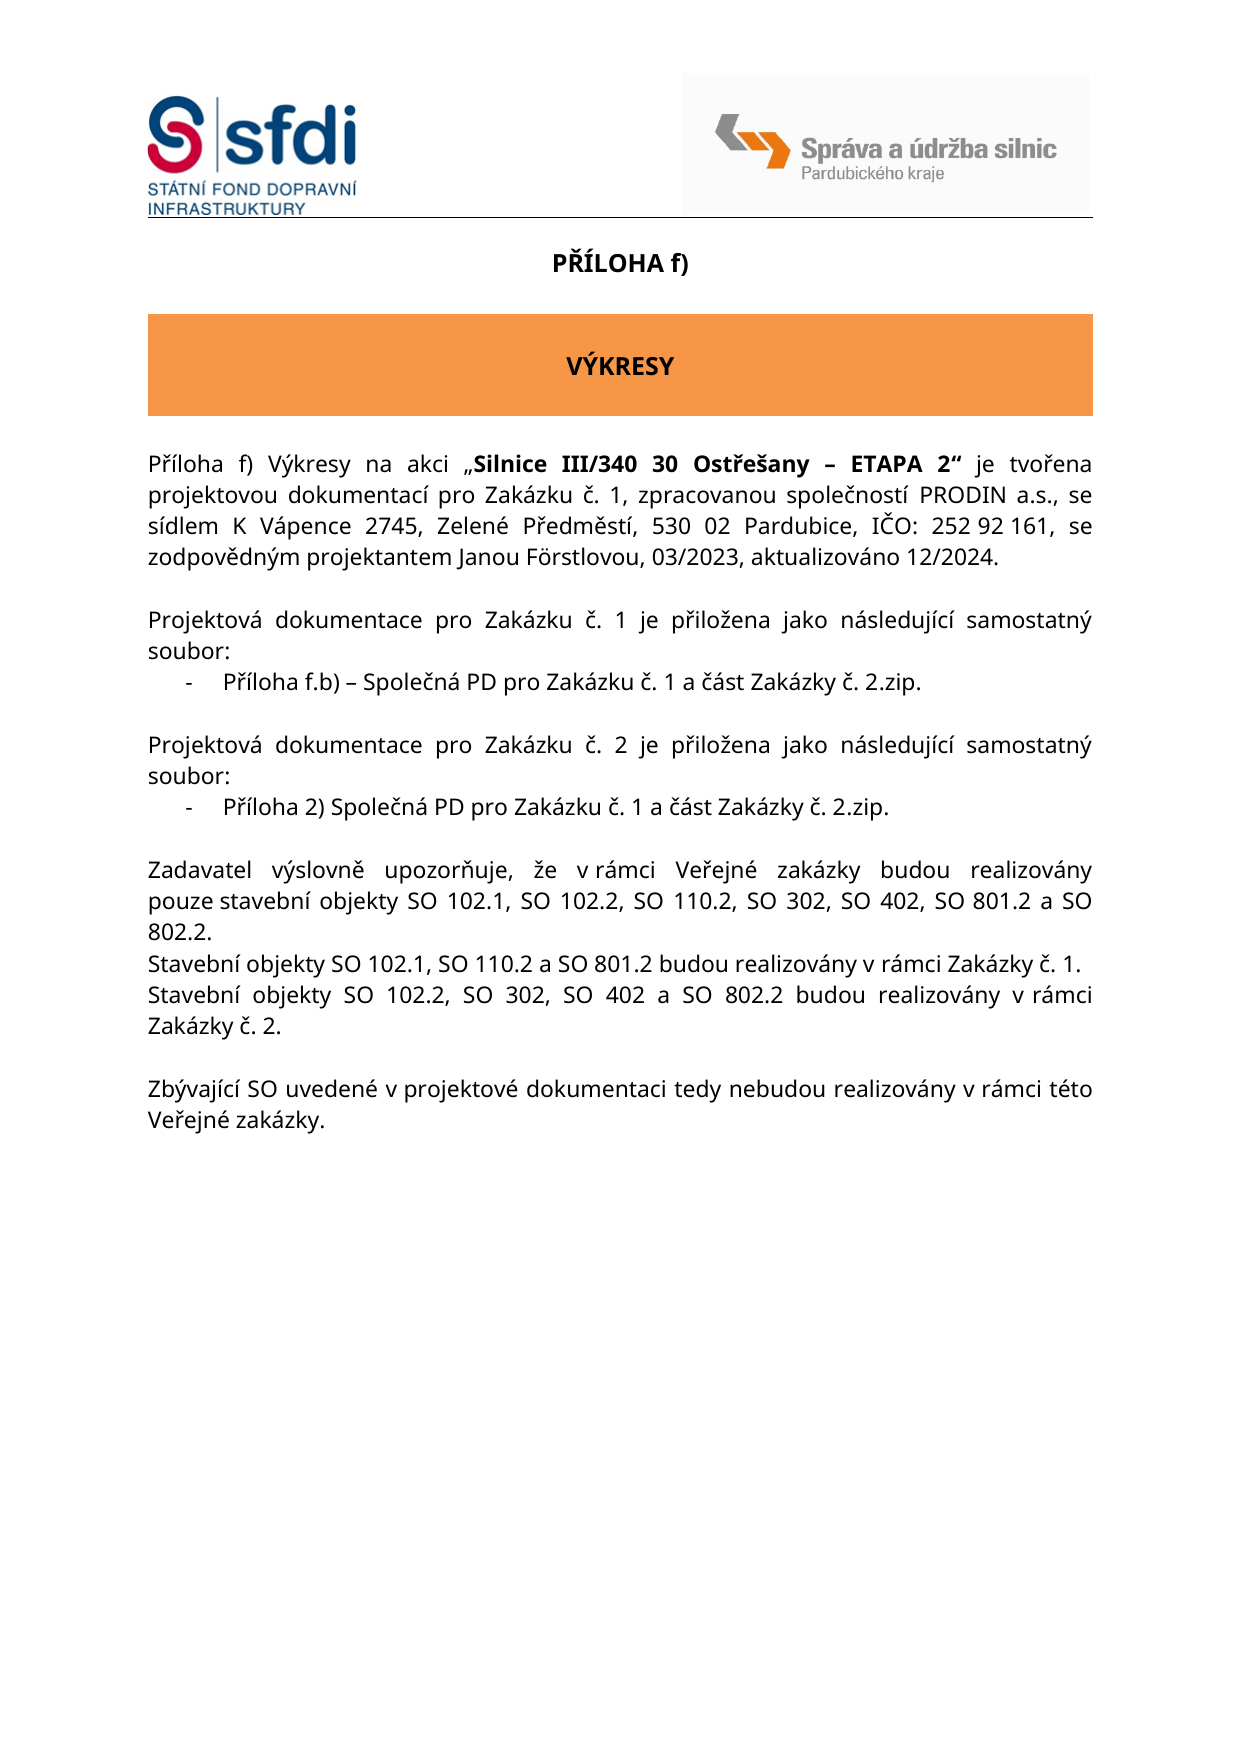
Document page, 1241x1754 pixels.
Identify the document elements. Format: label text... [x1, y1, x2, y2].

text Stavební objekty SO 102.1, SO 110.2 a SO 801.2 budou realizovány v rámci Zakázky č. 1. [148, 948, 1093, 979]
picture [147, 94, 357, 215]
picture [682, 73, 1089, 215]
text Projektová dokumentace pro Zakázku č. 1 je přiložena jako následující samostatný soubor: [148, 604, 1093, 666]
text Projektová dokumentace pro Zakázku č. 2 je přiložena jako následující samostatný soubor: [148, 729, 1093, 791]
text Zadavatel výslovně upozorňuje, že v rámci Veřejné zakázky budou realizovány pouze stavební objekty SO 102.1, SO 102.2, SO 110.2, SO 302, SO 402, SO 801.2 a SO 802.2. [148, 854, 1093, 948]
text PŘÍLOHA f) [148, 246, 1093, 280]
text Zbývající SO uvedené v projektové dokumentaci tedy nebudou realizovány v rámci této Veřejné zakázky. [148, 1073, 1093, 1135]
text Příloha f) Výkresy na akci „Silnice III/340 30 Ostřešany – ETAPA 2“ je tvořena projektovou dokumentací pro Zakázku č. 1, zpracovanou společností PRODIN a.s., se sídlem K Vápence 2745, Zelené Předměstí, 530 02 Pardubice, IČO: 252 92 161, se zodpovědným projektantem Janou Förstlovou, 03/2023, aktualizováno 12/2024. [148, 448, 1093, 573]
text Výkresy [148, 348, 1093, 382]
list Příloha f.b) – Společná PD pro Zakázku č. 1 a část Zakázky č. 2.zip. [185, 666, 1093, 698]
text Stavební objekty SO 102.2, SO 302, SO 402 a SO 802.2 budou realizovány v rámci Zakázky č. 2. [148, 979, 1093, 1041]
list Příloha 2) Společná PD pro Zakázku č. 1 a část Zakázky č. 2.zip. [185, 791, 1093, 823]
